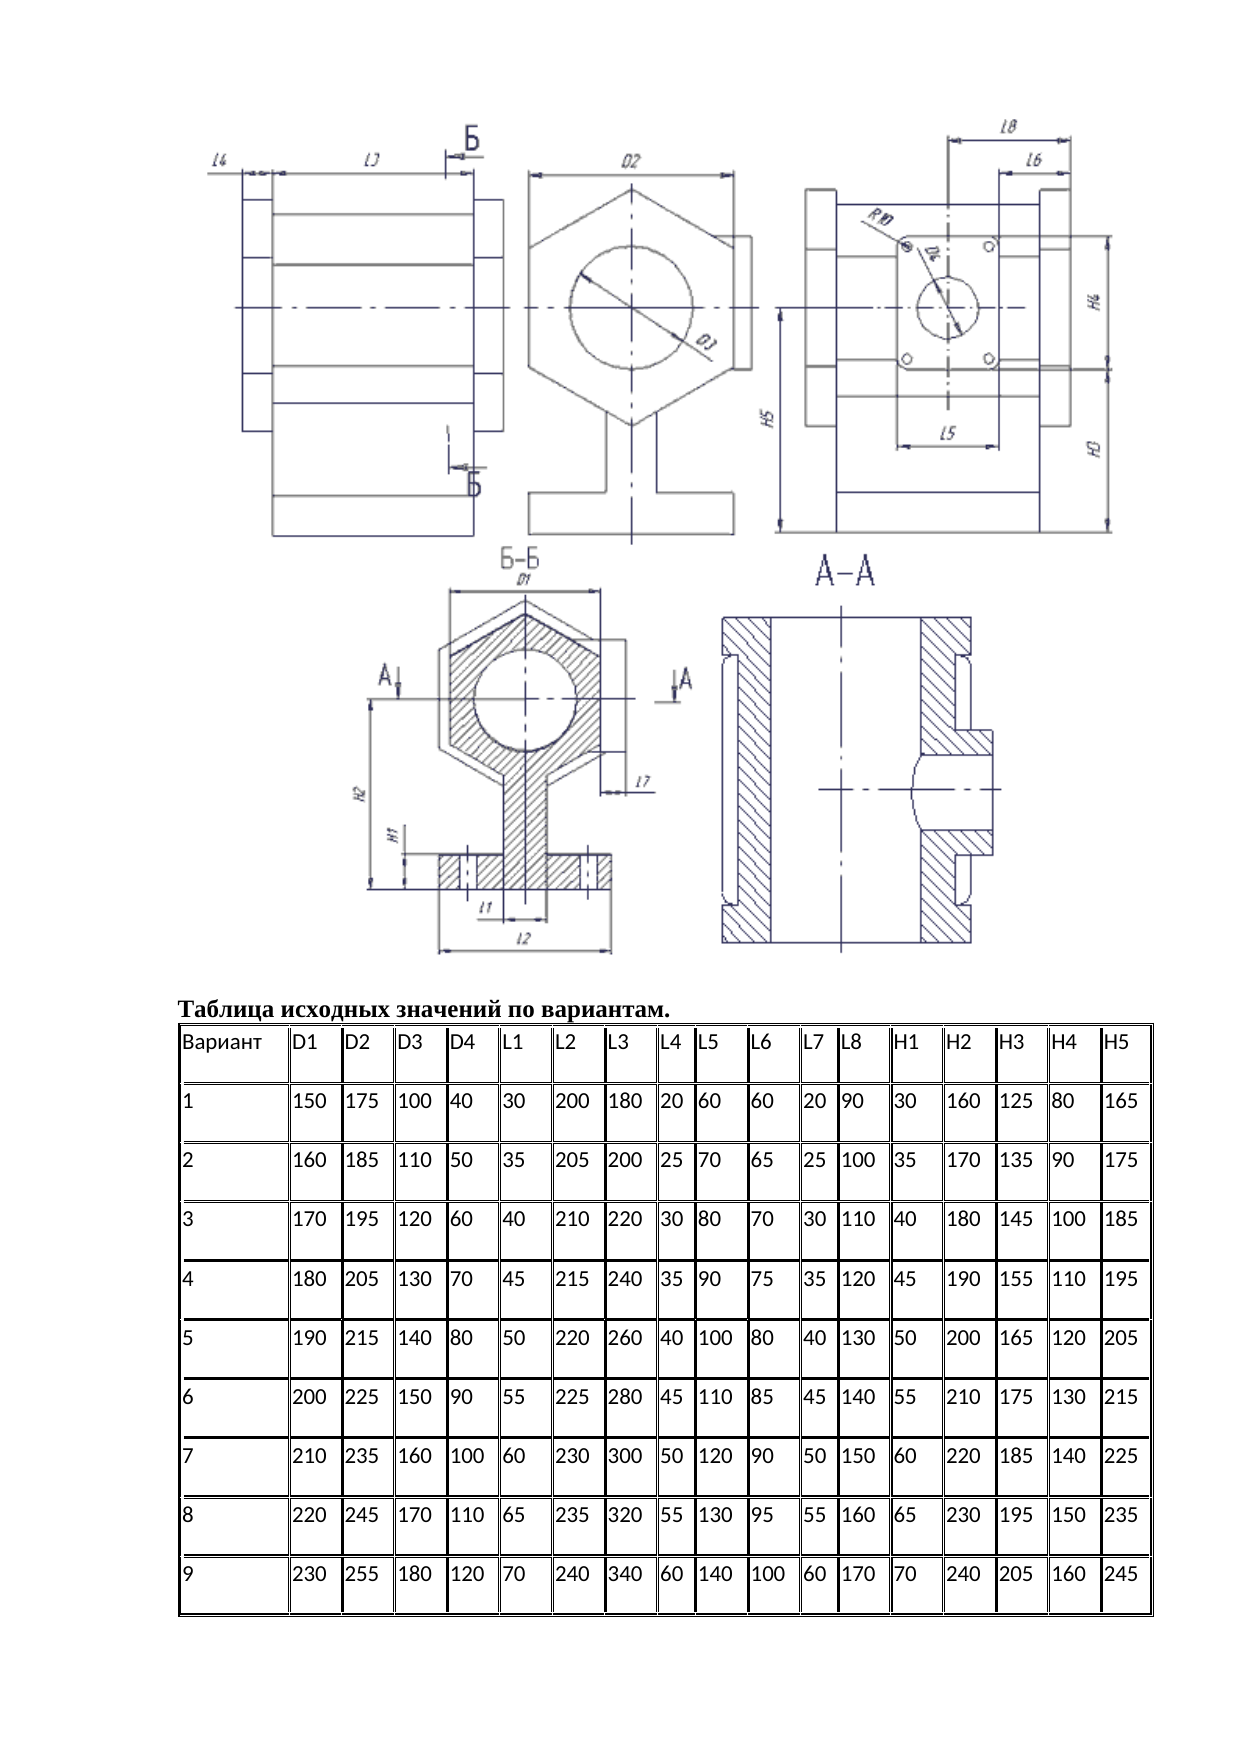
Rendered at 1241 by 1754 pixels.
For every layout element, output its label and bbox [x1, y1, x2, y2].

table_cell [180, 1024, 1152, 1616]
picture [206, 118, 1122, 961]
table_cell [177, 118, 1152, 1023]
